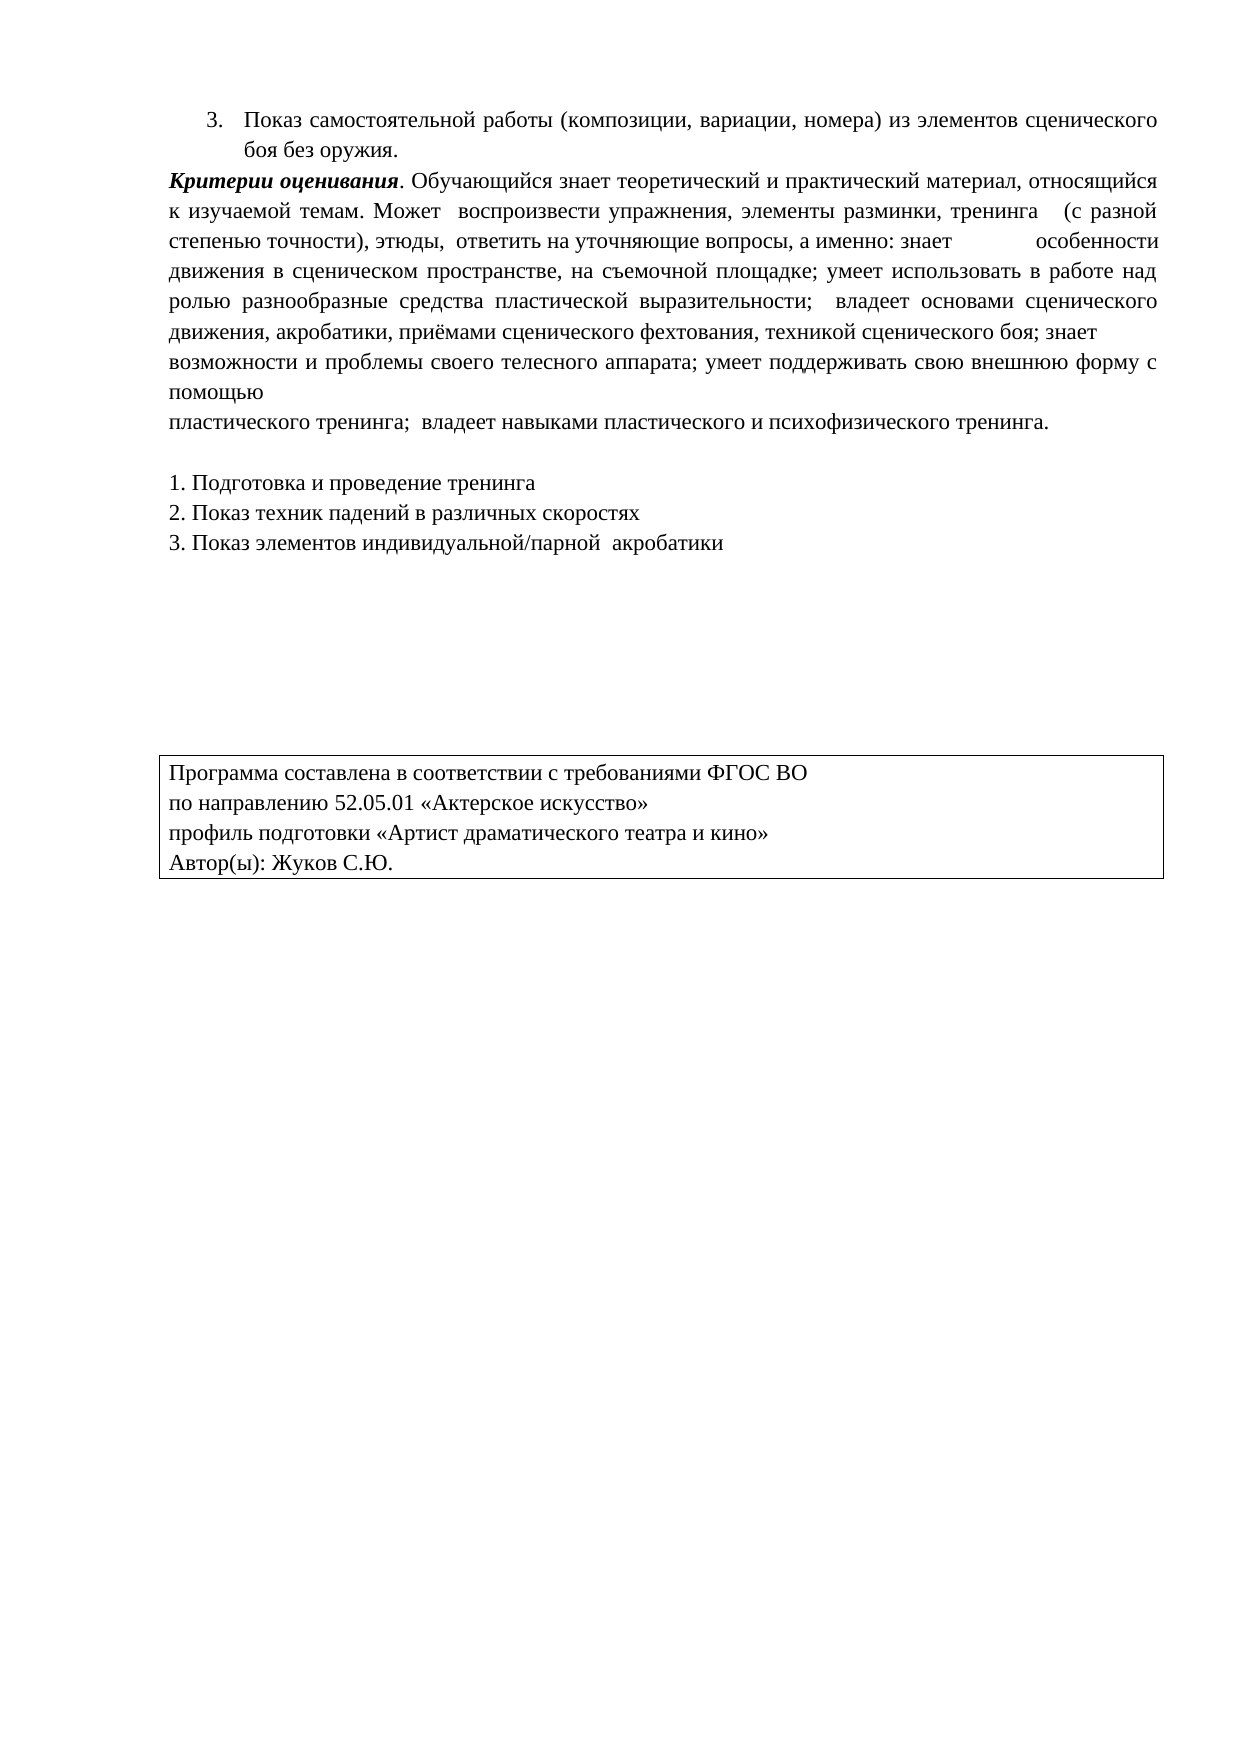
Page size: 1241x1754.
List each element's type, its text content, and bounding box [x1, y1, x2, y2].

text профиль подготовки «Артист драматического театра и кино» [160, 816, 1163, 845]
text 3. Показ элементов индивидуальной/парной акробатики [169, 529, 1159, 556]
text по направлению 52.05.01 «Актерское искусство» [160, 786, 1163, 815]
text Критерии оценивания. Обучающийся знает теоретический и практический материал, относящийся к изучаемой темам. Может воспроизвести упражнения, элементы разминки, тренинга (с разной степенью точности), этюды, ответить на уточняющие вопросы, а именно: знает особенности движения в сценическом пространстве, на съемочной площадке; умеет использовать в работе над ролью разнообразные средства пластической выразительности; владеет основами сценического движения, акробатики, приёмами сценического фехтования, техникой сценического боя; знает возможности и проблемы своего телесного аппарата; умеет поддерживать свою внешнюю форму с помощью [169, 167, 1159, 404]
text Автор(ы): Жуков С.Ю. [160, 846, 1163, 878]
text 1. Подготовка и проведение тренинга [169, 469, 1159, 495]
text пластического тренинга; владеет навыками пластического и психофизического тренинга. [169, 408, 1159, 435]
text 2. Показ техник падений в различных скоростях [169, 499, 1159, 525]
list Показ самостоятельной работы (композиции, вариации, номера) из элементов сценического боя без оружия. [206, 106, 1159, 163]
text Программа составлена в соответствии с требованиями ФГОС ВО [160, 756, 1163, 785]
